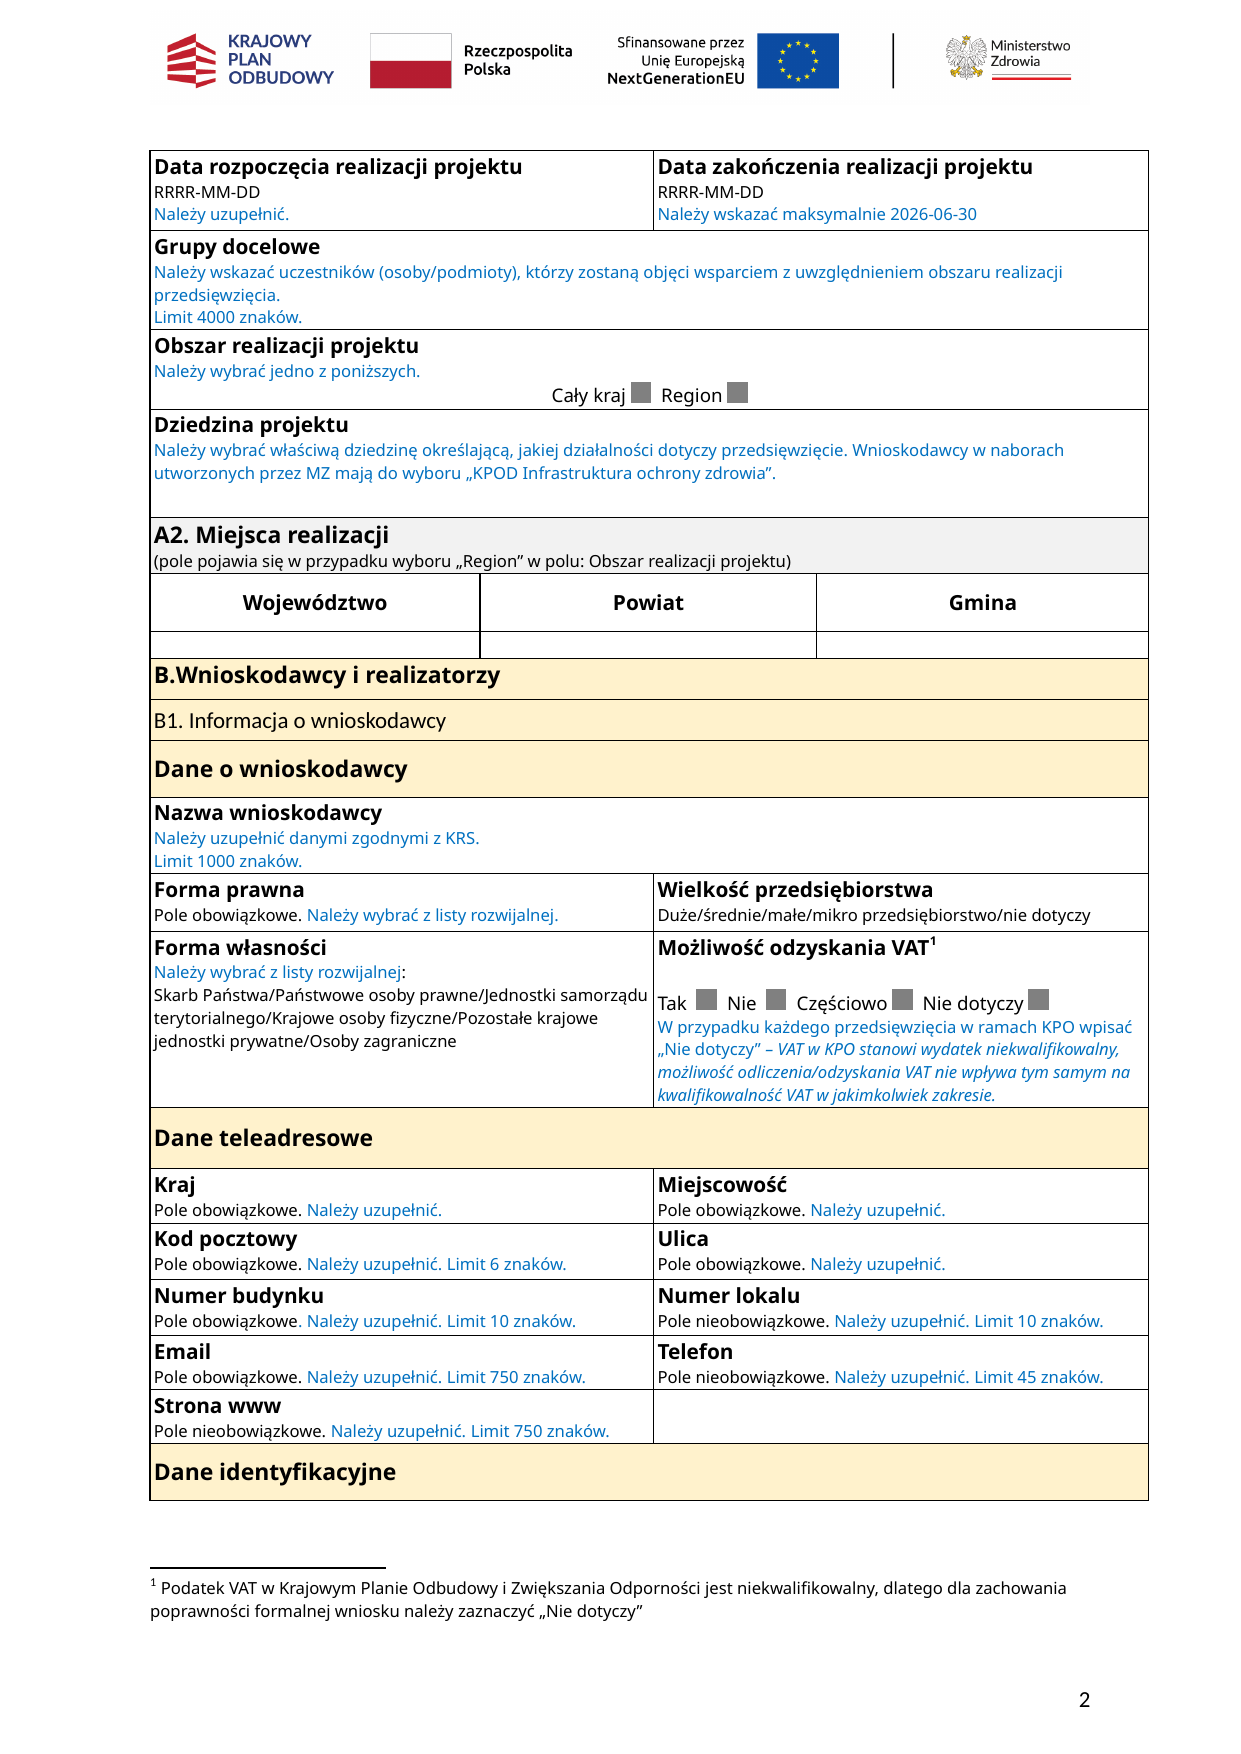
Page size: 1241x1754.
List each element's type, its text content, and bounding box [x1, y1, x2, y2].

table_cell Wielkość przedsiębiorstwa Duże/średnie/małe/mikro przedsiębiorstwo/nie dotyczy [654, 874, 1148, 931]
table_cell Grupy docelowe Należy wskazać uczestników (osoby/podmioty), którzy zostaną objęci wsparciem z uwzględnieniem obszaru realizacji przedsięwzięcia. Limit 4000 znaków. [151, 231, 1148, 329]
table_cell Powiat [481, 574, 816, 631]
table_cell Telefon Pole nieobowiązkowe. Należy uzupełnić. Limit 45 znaków. [654, 1336, 1148, 1389]
table_cell Możliwość odzyskania VAT Tak Nie Częściowo Nie dotyczy W przypadku każdego przedsięwzięcia w ramach KPO wpisać „Nie dotyczy” – VAT w KPO stanowi wydatek niekwalifikowalny, możliwość odliczenia/odzyskania VAT nie wpływa tym samym na kwalifikowalność VAT w jakimkolwiek zakresie. [654, 932, 1148, 1107]
table_cell Strona www Pole nieobowiązkowe. Należy uzupełnić. Limit 750 znaków. [151, 1390, 653, 1443]
table_cell Dane teleadresowe [151, 1108, 1148, 1168]
table_cell Miejscowość Pole obowiązkowe. Należy uzupełnić. [654, 1169, 1148, 1222]
table_cell Data zakończenia realizacji projektu RRRR-MM-DD Należy wskazać maksymalnie 2026-06-30 [654, 151, 1148, 230]
table_cell Dane o wnioskodawcy [151, 741, 1148, 797]
table_cell A2. Miejsca realizacji (pole pojawia się w przypadku wyboru „Region” w polu: Obszar realizacji projektu) [151, 518, 1148, 573]
table_cell [151, 632, 479, 658]
table_cell Dziedzina projektu Należy wybrać właściwą dziedzinę określającą, jakiej działalności dotyczy przedsięwzięcie. Wnioskodawcy w naborach utworzonych przez MZ mają do wyboru „KPOD Infrastruktura ochrony zdrowia”. [151, 410, 1148, 517]
table_cell B1. Informacja o wnioskodawcy [151, 700, 1148, 740]
table_cell Numer lokalu Pole nieobowiązkowe. Należy uzupełnić. Limit 10 znaków. [654, 1280, 1148, 1335]
table_cell Data rozpoczęcia realizacji projektu RRRR-MM-DD Należy uzupełnić. [151, 151, 653, 230]
table_cell Forma własności Należy wybrać z listy rozwijalnej: Skarb Państwa/Państwowe osoby prawne/Jednostki samorządu terytorialnego/Krajowe osoby fizyczne/Pozostałe krajowe jednostki prywatne/Osoby zagraniczne [151, 932, 653, 1107]
table_cell Email Pole obowiązkowe. Należy uzupełnić. Limit 750 znaków. [151, 1336, 653, 1389]
table_cell Numer budynku Pole obowiązkowe. Należy uzupełnić. Limit 10 znaków. [151, 1280, 653, 1335]
table_cell Wnioskodawcy i realizatorzy [151, 659, 1148, 699]
table_cell Forma prawna Pole obowiązkowe. Należy wybrać z listy rozwijalnej. [151, 874, 653, 931]
table_cell Ulica Pole obowiązkowe. Należy uzupełnić. [654, 1224, 1148, 1279]
table_cell [654, 1390, 1148, 1443]
table_cell Nazwa wnioskodawcy Należy uzupełnić danymi zgodnymi z KRS. Limit 1000 znaków. [151, 798, 1148, 873]
table_cell [481, 632, 816, 658]
table_cell Dane identyfikacyjne [151, 1444, 1148, 1500]
table_cell Kod pocztowy Pole obowiązkowe. Należy uzupełnić. Limit 6 znaków. [151, 1224, 653, 1279]
table_cell Gmina [817, 574, 1148, 631]
table_cell Województwo [151, 574, 479, 631]
table_cell Obszar realizacji projektu Należy wybrać jedno z poniższych. Cały kraj Region [151, 330, 1148, 409]
table_cell [817, 632, 1148, 658]
picture [150, 10, 1090, 105]
table_cell Kraj Pole obowiązkowe. Należy uzupełnić. [151, 1169, 653, 1222]
